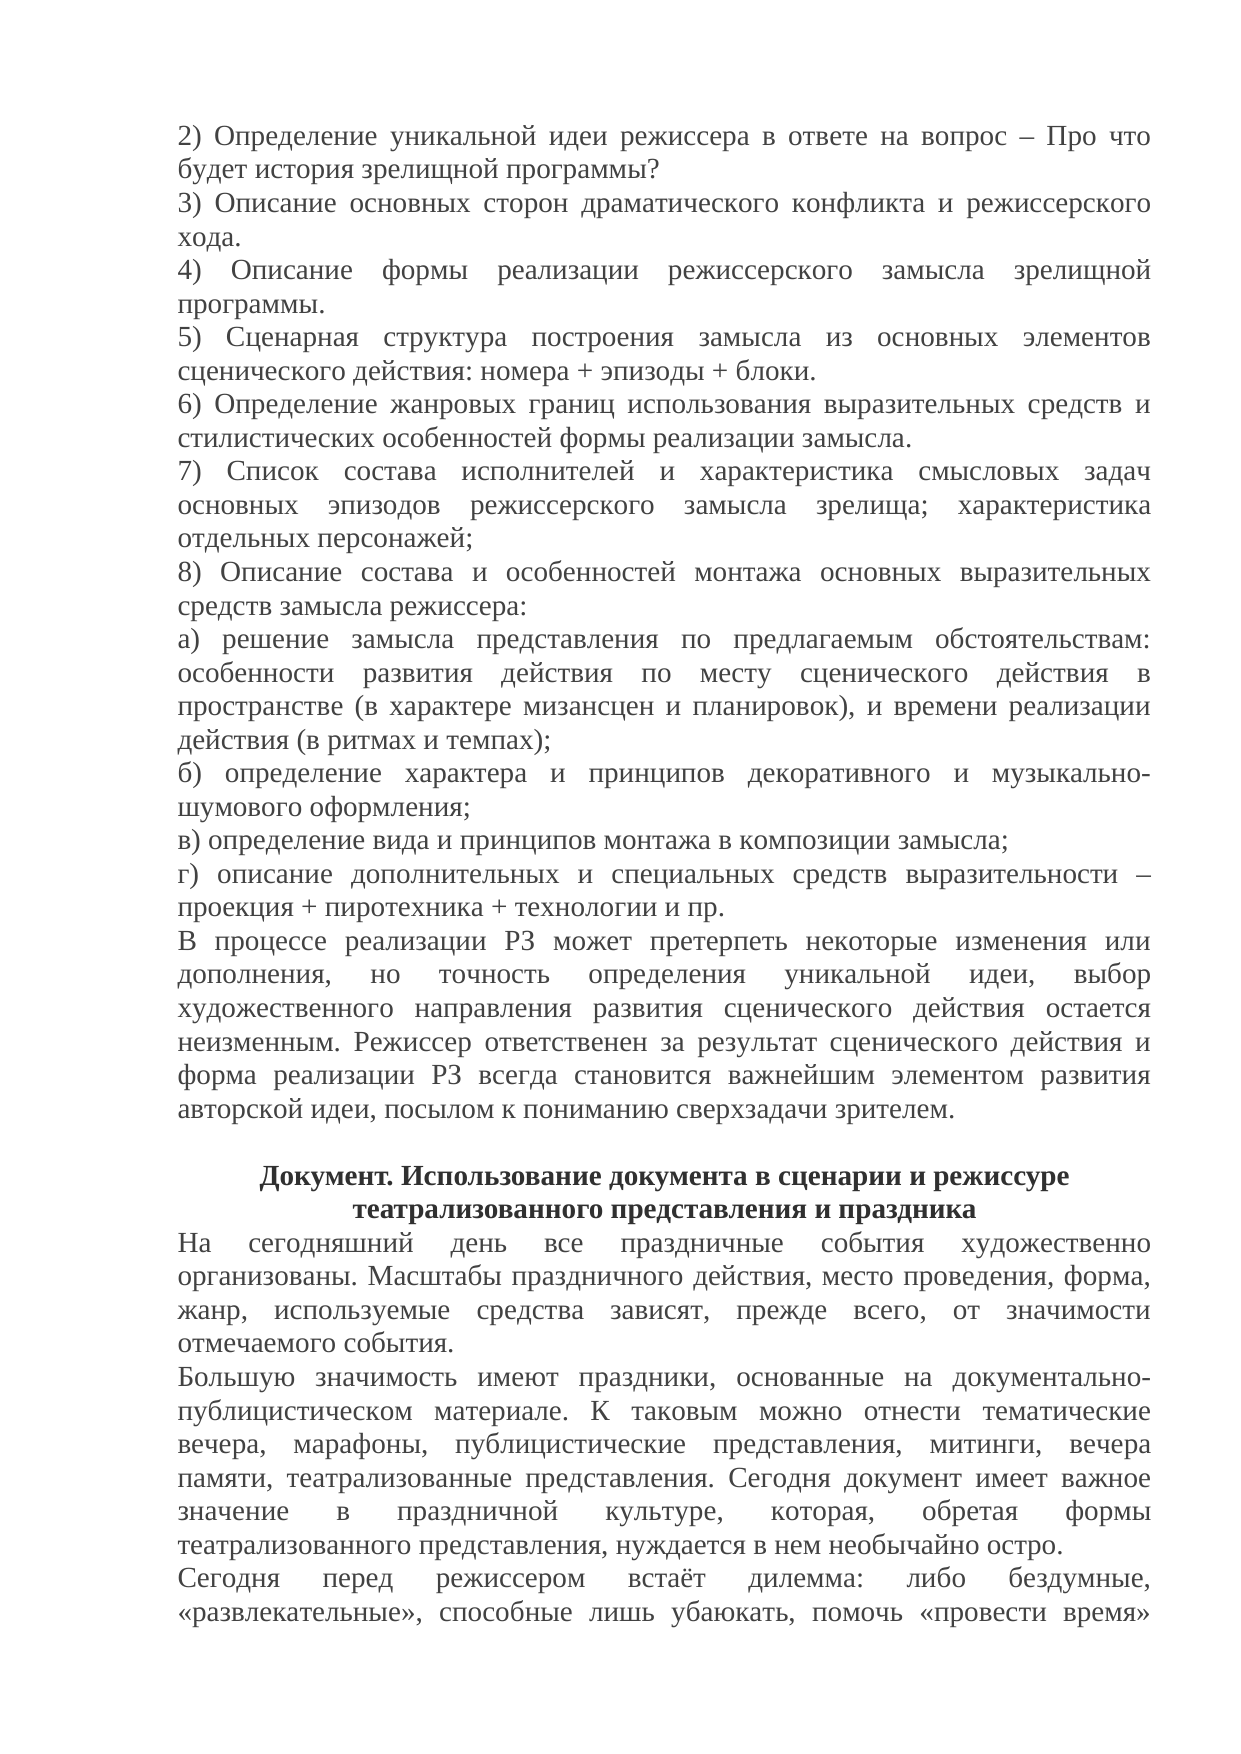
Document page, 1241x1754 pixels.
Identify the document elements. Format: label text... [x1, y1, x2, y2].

text б) определение характера и принципов декоративного и музыкально-шумового оформления; [177, 755, 1152, 822]
subtitle Документ. Использование документа в сценарии и режиссуре театрализованного представления и праздника [177, 1158, 1152, 1225]
text г) описание дополнительных и специальных средств выразительности – проекция + пиротехника + технологии и пр. [177, 856, 1152, 923]
text Большую значимость имеют праздники, основанные на документально-публицистическом материале. К таковым можно отнести тематические вечера, марафоны, публицистические представления, митинги, вечера памяти, театрализованные представления. Сегодня документ имеет важное значение в праздничной культуре, которая, обретая формы театрализованного представления, нуждается в нем необычайно остро. [177, 1359, 1152, 1560]
text 7) Список состава исполнителей и характеристика смысловых задач основных эпизодов режиссерского замысла зрелища; характеристика отдельных персонажей; [177, 453, 1152, 554]
text 8) Описание состава и особенностей монтажа основных выразительных средств замысла режиссера: [177, 554, 1152, 621]
text 5) Сценарная структура построения замысла из основных элементов сценического действия: номера + эпизоды + блоки. [177, 319, 1152, 386]
text На сегодняшний день все праздничные события художественно организованы. Масштабы праздничного действия, место проведения, форма, жанр, используемые средства зависят, прежде всего, от значимости отмечаемого события. [177, 1225, 1152, 1359]
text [177, 1560, 1152, 1627]
text 6) Определение жанровых границ использования выразительных средств и стилистических особенностей формы реализации замысла. [177, 386, 1152, 453]
text В процессе реализации РЗ может претерпеть некоторые изменения или дополнения, но точность определения уникальной идеи, выбор художественного направления развития сценического действия остается неизменным. Режиссер ответственен за результат сценического действия и форма реализации РЗ всегда становится важнейшим элементом развития авторской идеи, посылом к пониманию сверхзадачи зрителем. [177, 923, 1152, 1124]
text в) определение вида и принципов монтажа в композиции замысла; [177, 822, 1152, 856]
text 4) Описание формы реализации режиссерского замысла зрелищной программы. [177, 252, 1152, 319]
text 2) Определение уникальной идеи режиссера в ответе на вопрос – Про что будет история зрелищной программы? [177, 118, 1152, 185]
text а) решение замысла представления по предлагаемым обстоятельствам: особенности развития действия по месту сценического действия в пространстве (в характере мизансцен и планировок), и времени реализации действия (в ритмах и темпах); [177, 621, 1152, 755]
text 3) Описание основных сторон драматического конфликта и режиссерского хода. [177, 185, 1152, 252]
